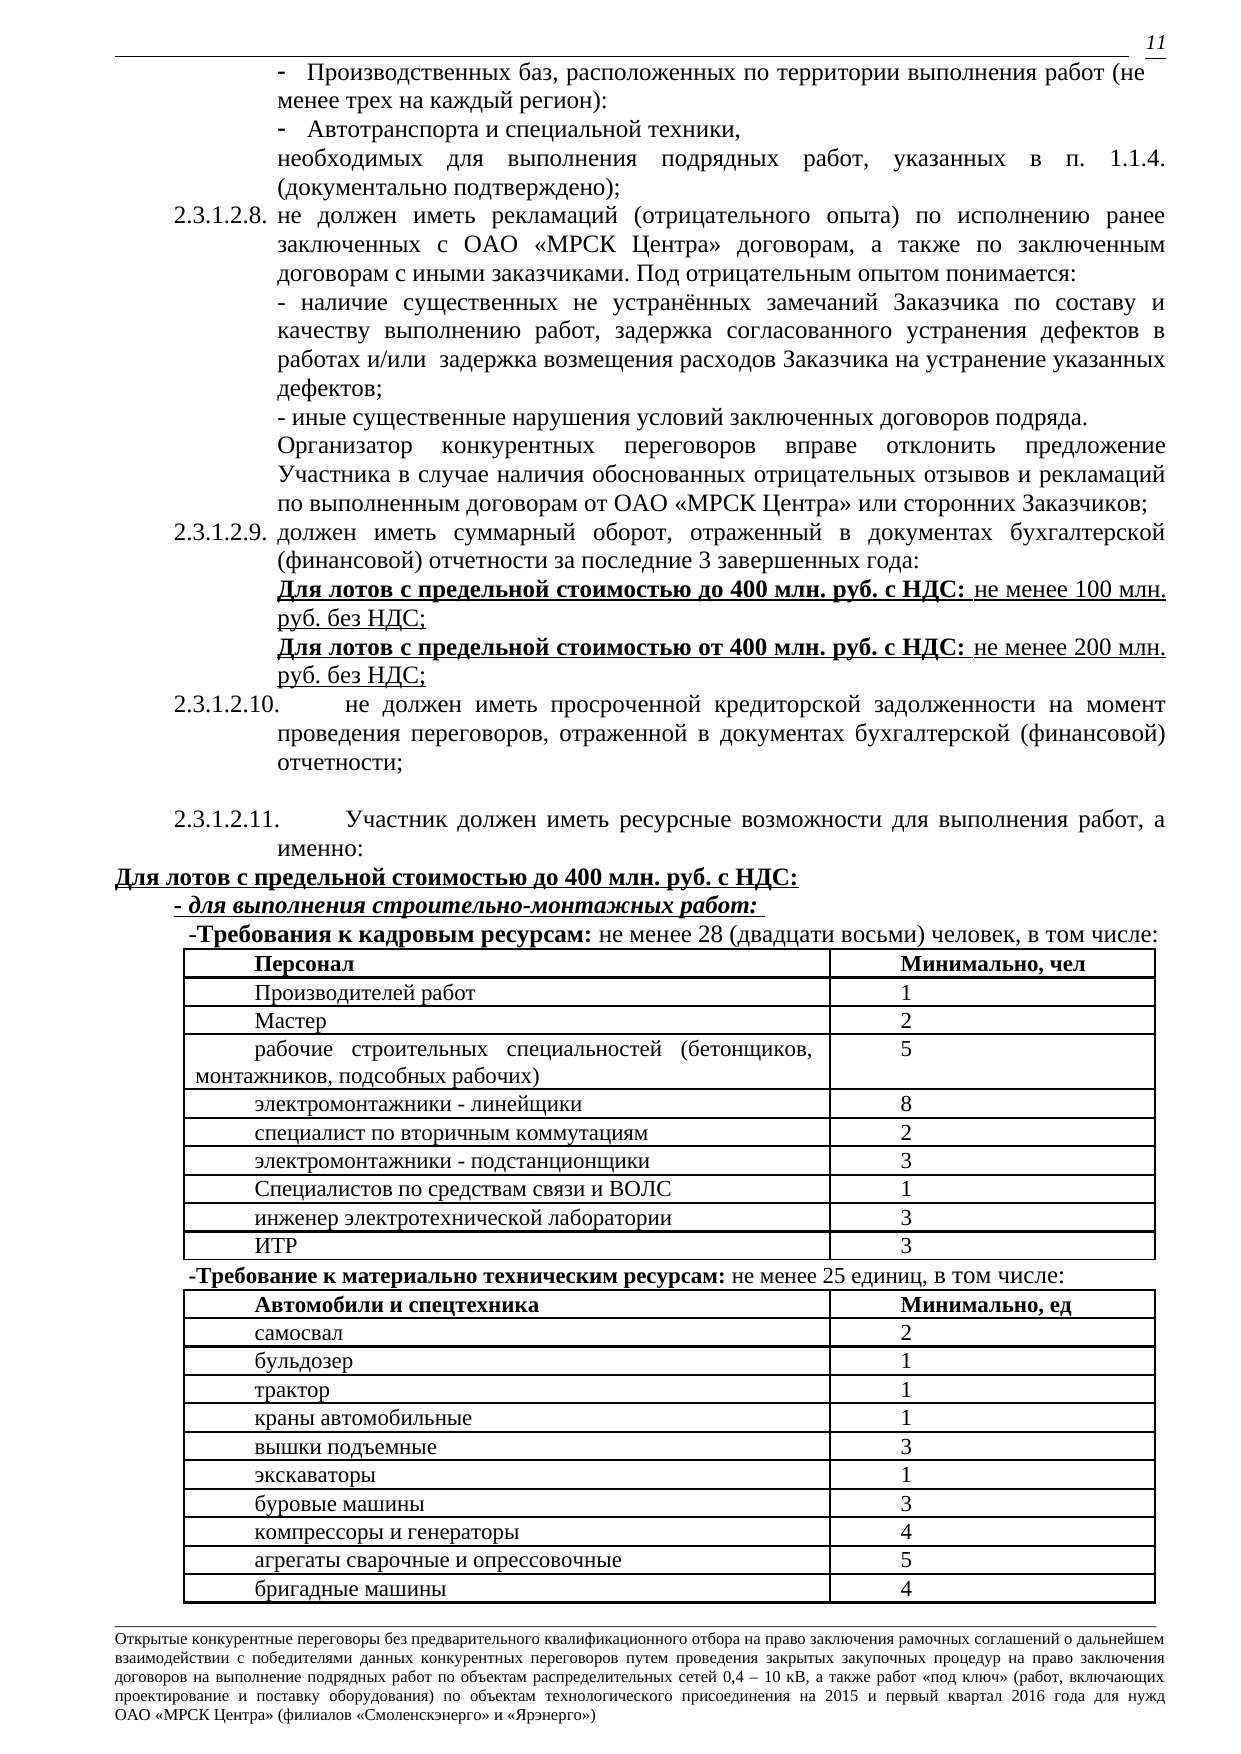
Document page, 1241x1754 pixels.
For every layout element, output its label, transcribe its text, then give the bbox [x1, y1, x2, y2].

text - наличие существенных не устранённых замечаний Заказчика по составу и качеству выполнению работ, задержка согласованного устранения дефектов в работах и/или задержка возмещения расходов Заказчика на устранение указанных дефектов; [277, 287, 1166, 402]
text необходимых для выполнения подрядных работ, указанных в п. 1.1.4. (документально подтверждено); [277, 143, 1166, 201]
list должен иметь суммарный оборот, отраженный в документах бухгалтерской (финансовой) отчетности за последние 3 завершенных года: [174, 517, 1166, 574]
table_cell инженер электротехнической лаборатории [185, 1204, 829, 1230]
table_cell 3 [831, 1433, 1154, 1459]
table_cell рабочие строительных специальностей (бетонщиков, монтажников, подсобных рабочих) [185, 1035, 829, 1088]
table_cell 1 [831, 979, 1154, 1005]
table_cell 4 [831, 1575, 1154, 1601]
table_cell специалист по вторичным коммутациям [185, 1119, 829, 1145]
table_cell экскаваторы [185, 1461, 829, 1488]
table_header Минимально, чел [831, 950, 1154, 976]
table_cell Специалистов по средствам связи и ВОЛС [185, 1176, 829, 1202]
table_cell 1 [831, 1404, 1154, 1431]
table_cell ИТР [185, 1233, 829, 1259]
text Для лотов с предельной стоимостью от 400 млн. руб. с НДС: не менее 200 млн. руб. без НДС; [277, 658, 1166, 689]
table_cell 3 [831, 1204, 1154, 1230]
table_cell Производителей работ [185, 979, 829, 1005]
text Для лотов с предельной стоимостью от 400 млн. руб. с НДС: не менее 200 млн. руб. без НДС; [277, 632, 1166, 657]
text - иные существенные нарушения условий заключенных договоров подряда. [277, 402, 1166, 431]
table_cell 5 [831, 1547, 1154, 1573]
table_cell 3 [831, 1233, 1154, 1259]
table_cell 1 [831, 1461, 1154, 1488]
text Для лотов с предельной стоимостью до 400 млн. руб. с НДС: не менее 100 млн. руб. без НДС; [277, 574, 1166, 632]
text - для выполнения строительно-монтажных работ: [114, 891, 1166, 919]
table_cell 3 [831, 1490, 1154, 1516]
table_cell бригадные машины [185, 1575, 829, 1601]
list не должен иметь просроченной кредиторской задолженности на момент проведения переговоров, отраженной в документах бухгалтерской (финансовой) отчетности; [174, 689, 1166, 776]
table_cell 3 [831, 1147, 1154, 1173]
table_cell электромонтажники - подстанционщики [185, 1147, 829, 1173]
table_header Персонал [185, 950, 829, 976]
table_header Автомобили и спецтехника [185, 1291, 829, 1317]
table_cell Мастер [185, 1007, 829, 1033]
list не должен иметь рекламаций (отрицательного опыта) по исполнению ранее заключенных с ОАО «МРСК Центра» договорам, а также по заключенным договорам с иными заказчиками. Под отрицательным опытом понимается: [174, 201, 1166, 287]
table_cell 1 [831, 1348, 1154, 1374]
table_cell самосвал [185, 1319, 829, 1345]
table_cell электромонтажники - линейщики [185, 1090, 829, 1117]
table_cell 4 [831, 1518, 1154, 1544]
table_cell 1 [831, 1376, 1154, 1402]
table_cell вышки подъемные [185, 1433, 829, 1459]
table_cell 2 [831, 1319, 1154, 1345]
text -Требование к материально техническим ресурсам: не менее 25 единиц, в том числе: [114, 1260, 1166, 1288]
table_header Минимально, ед [831, 1291, 1154, 1317]
table_cell агрегаты сварочные и опрессовочные [185, 1547, 829, 1573]
table_cell 2 [831, 1119, 1154, 1145]
text Организатор конкурентных переговоров вправе отклонить предложение Участника в случае наличия обоснованных отрицательных отзывов и рекламаций по выполненным договорам от ОАО «МРСК Центра» или сторонних Заказчиков; [277, 431, 1166, 517]
table_cell 8 [831, 1090, 1154, 1117]
table_cell краны автомобильные [185, 1404, 829, 1431]
list Автотранспорта и специальной техники, [277, 114, 1166, 143]
text Для лотов с предельной стоимостью до 400 млн. руб. с НДС: [114, 862, 1166, 891]
table_cell 2 [831, 1007, 1154, 1033]
table_cell компрессоры и генераторы [185, 1518, 829, 1544]
table_cell 1 [831, 1176, 1154, 1202]
table_cell бульдозер [185, 1348, 829, 1374]
text -Требования к кадровым ресурсам: не менее 28 (двадцати восьми) человек, в том числе: [114, 919, 1166, 948]
table_cell трактор [185, 1376, 829, 1402]
table_cell 5 [831, 1035, 1154, 1088]
list Производственных баз, расположенных по территории выполнения работ (не менее трех на каждый регион): [277, 57, 1166, 114]
table_cell буровые машины [185, 1490, 829, 1516]
list Участник должен иметь ресурсные возможности для выполнения работ, а именно: [174, 804, 1166, 862]
